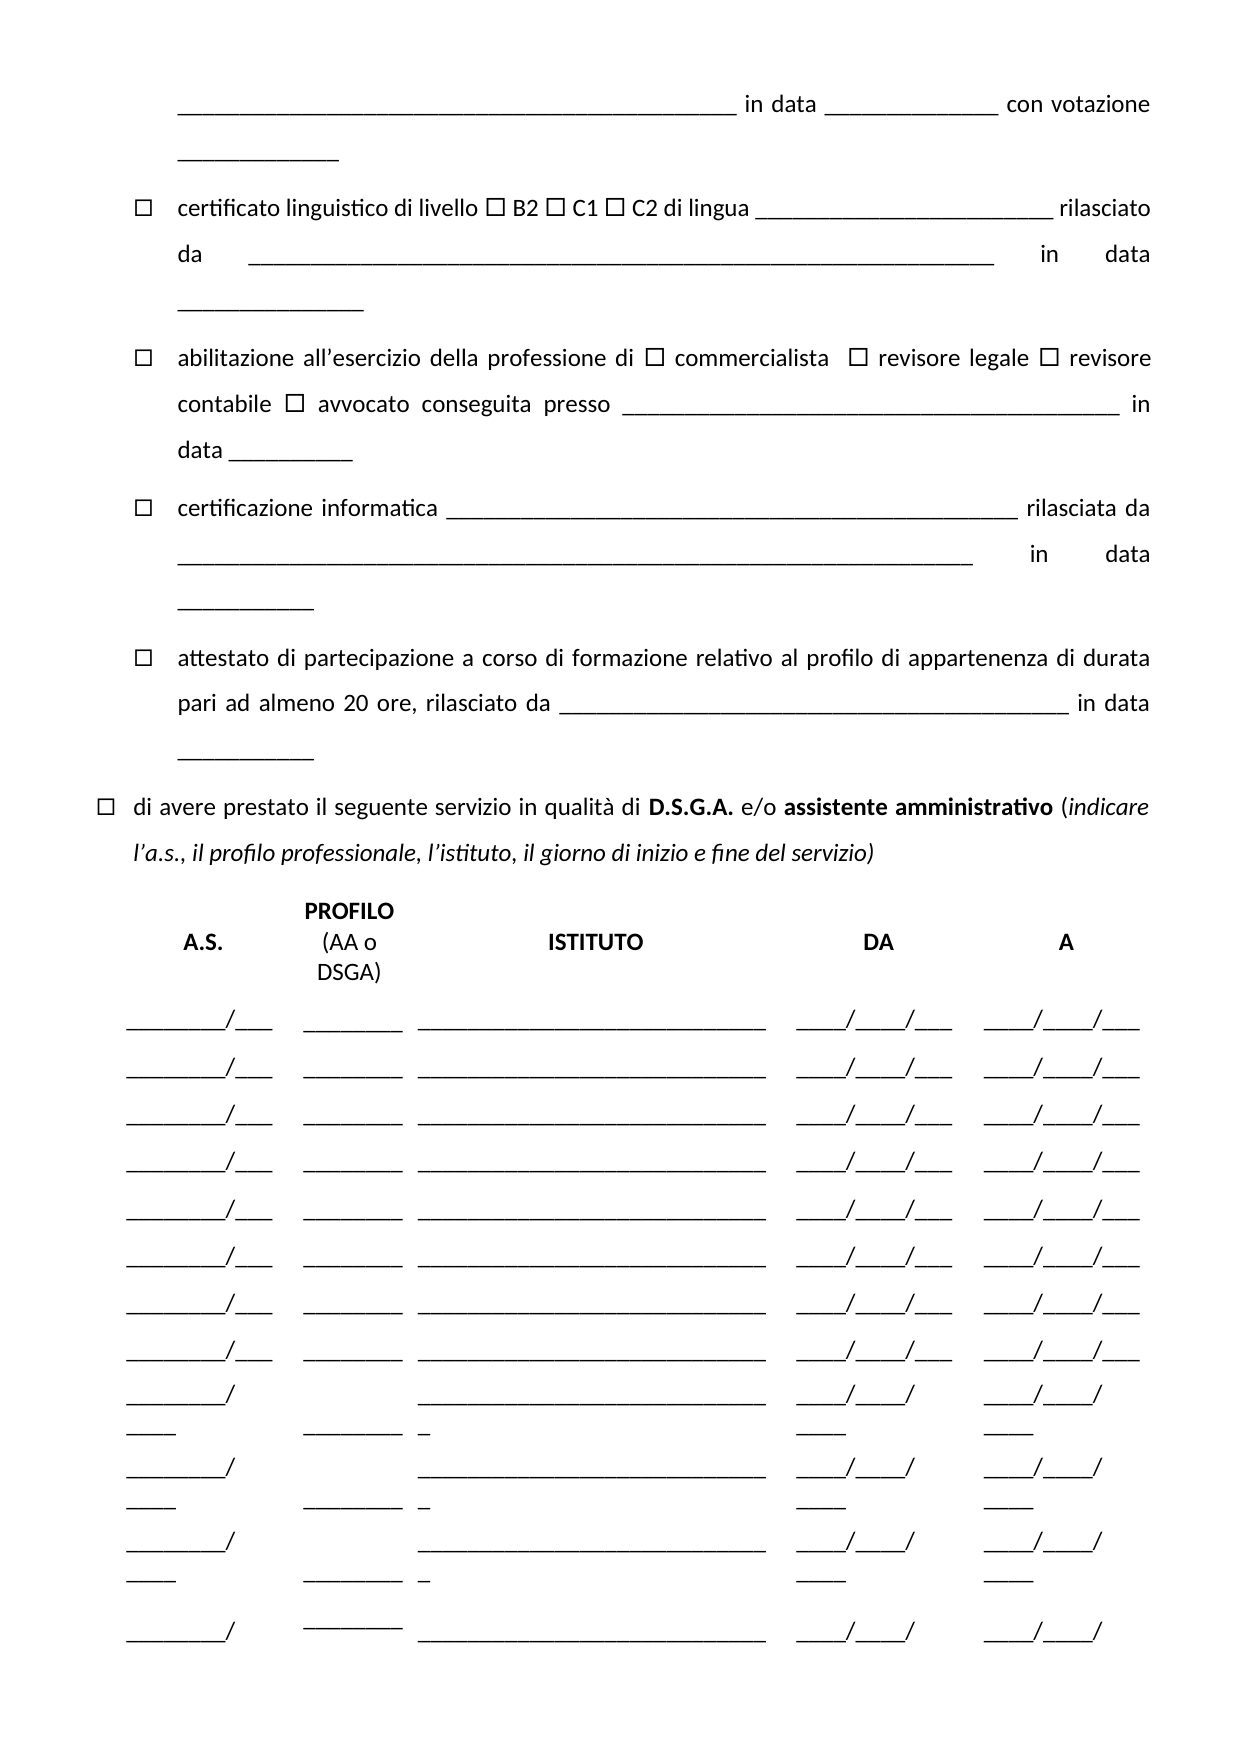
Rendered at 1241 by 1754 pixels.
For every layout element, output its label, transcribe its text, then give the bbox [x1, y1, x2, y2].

list attestato di partecipazione a corso di formazione relativo al profilo di appartenenza di durata pari ad almeno 20 ore, rilasciato da _________________________________________ in data ___________ [133, 642, 1152, 764]
table_cell ________/___ [115, 1047, 292, 1094]
table_cell ____________________________ [406, 1330, 785, 1378]
table_cell ____/____/___ [972, 1236, 1160, 1283]
table_cell ________ [292, 1094, 406, 1141]
table_cell ____________________________ [406, 999, 785, 1047]
table_cell ____________________________ [406, 1283, 785, 1330]
table_cell ____/____/___ [972, 1141, 1160, 1188]
table_cell ________ [292, 1236, 406, 1283]
table_cell ________ [292, 1598, 406, 1646]
table_cell ____/____/___ [785, 1141, 972, 1188]
list certificazione informatica ______________________________________________ rilasciata da ________________________________________________________________ in data ___________ [133, 492, 1152, 614]
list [133, 89, 1152, 165]
table_cell ____/____/___ [972, 999, 1160, 1047]
table_cell ________/___ [115, 1094, 292, 1141]
table_cell ________/___ [115, 1283, 292, 1330]
table_header A.S. [115, 895, 292, 999]
table_cell ____/____/____ [972, 1598, 1160, 1646]
table_cell ________/___ [115, 1141, 292, 1188]
table_cell ____/____/___ [785, 1094, 972, 1141]
table_cell ____/____/____ [785, 1598, 972, 1646]
table_cell ____/____/___ [785, 1236, 972, 1283]
list abilitazione all’esercizio della professione di commercialista revisore legale revisore contabile avvocato conseguita presso ________________________________________ in data __________ [133, 342, 1152, 464]
table_cell ________/___ [115, 999, 292, 1047]
table_cell _____________________________ [406, 1378, 785, 1451]
table_cell ________ [292, 1189, 406, 1236]
table_cell ____________________________ [406, 1047, 785, 1094]
table_cell ____/____/___ [972, 1189, 1160, 1236]
table_cell ____/____/____ [785, 1378, 972, 1451]
table_cell ________/___ [115, 1236, 292, 1283]
table_cell ________ [292, 1451, 406, 1525]
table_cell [406, 1598, 785, 1646]
table_cell ____/____/___ [785, 1047, 972, 1094]
table_cell ________ [292, 1283, 406, 1330]
table_cell ________ [292, 1525, 406, 1598]
table_header ISTITUTO [406, 895, 785, 999]
table_cell ____/____/___ [972, 1330, 1160, 1378]
table_cell ________/___ [115, 1189, 292, 1236]
table_cell ____________________________ [406, 1141, 785, 1188]
table_cell ________/____ [115, 1525, 292, 1598]
table_cell ____/____/___ [785, 1189, 972, 1236]
table_cell ____/____/____ [972, 1451, 1160, 1525]
table_cell ________/____ [115, 1598, 292, 1646]
table_cell ____/____/___ [972, 1094, 1160, 1141]
table_cell ________ [292, 1330, 406, 1378]
table_header PROFILO (AA o DSGA) [292, 895, 406, 999]
table_cell ____/____/___ [785, 999, 972, 1047]
table_cell ____________________________ [406, 1236, 785, 1283]
table_cell ________ [292, 1047, 406, 1094]
table_cell ____/____/____ [785, 1525, 972, 1598]
table_cell ____/____/___ [785, 1330, 972, 1378]
table_cell ________/____ [115, 1451, 292, 1525]
table_cell ____/____/____ [972, 1378, 1160, 1451]
table_cell ________ [292, 1141, 406, 1188]
table_header A [972, 895, 1160, 999]
list certificato linguistico di livello B2 C1 C2 di lingua ________________________ rilasciato da ____________________________________________________________ in data _______________ [133, 193, 1152, 314]
table_cell ________ [292, 1378, 406, 1451]
table_cell ____/____/___ [972, 1283, 1160, 1330]
table_cell ________/___ [115, 1330, 292, 1378]
table_cell _____________________________ [406, 1451, 785, 1525]
table_cell ____________________________ [406, 1189, 785, 1236]
table_cell ________/____ [115, 1378, 292, 1451]
table_cell ____/____/____ [972, 1525, 1160, 1598]
table_header DA [785, 895, 972, 999]
table_cell ____/____/____ [785, 1451, 972, 1525]
list di avere prestato il seguente servizio in qualità di D.S.G.A. e/o assistente amministrativo (indicare l’a.s., il profilo professionale, l’istituto, il giorno di inizio e fine del servizio) [96, 791, 1152, 868]
table_cell ____/____/___ [785, 1283, 972, 1330]
table_cell ________ [292, 999, 406, 1047]
table_cell _____________________________ [406, 1525, 785, 1598]
table_cell ____/____/___ [972, 1047, 1160, 1094]
table_cell ____________________________ [406, 1094, 785, 1141]
